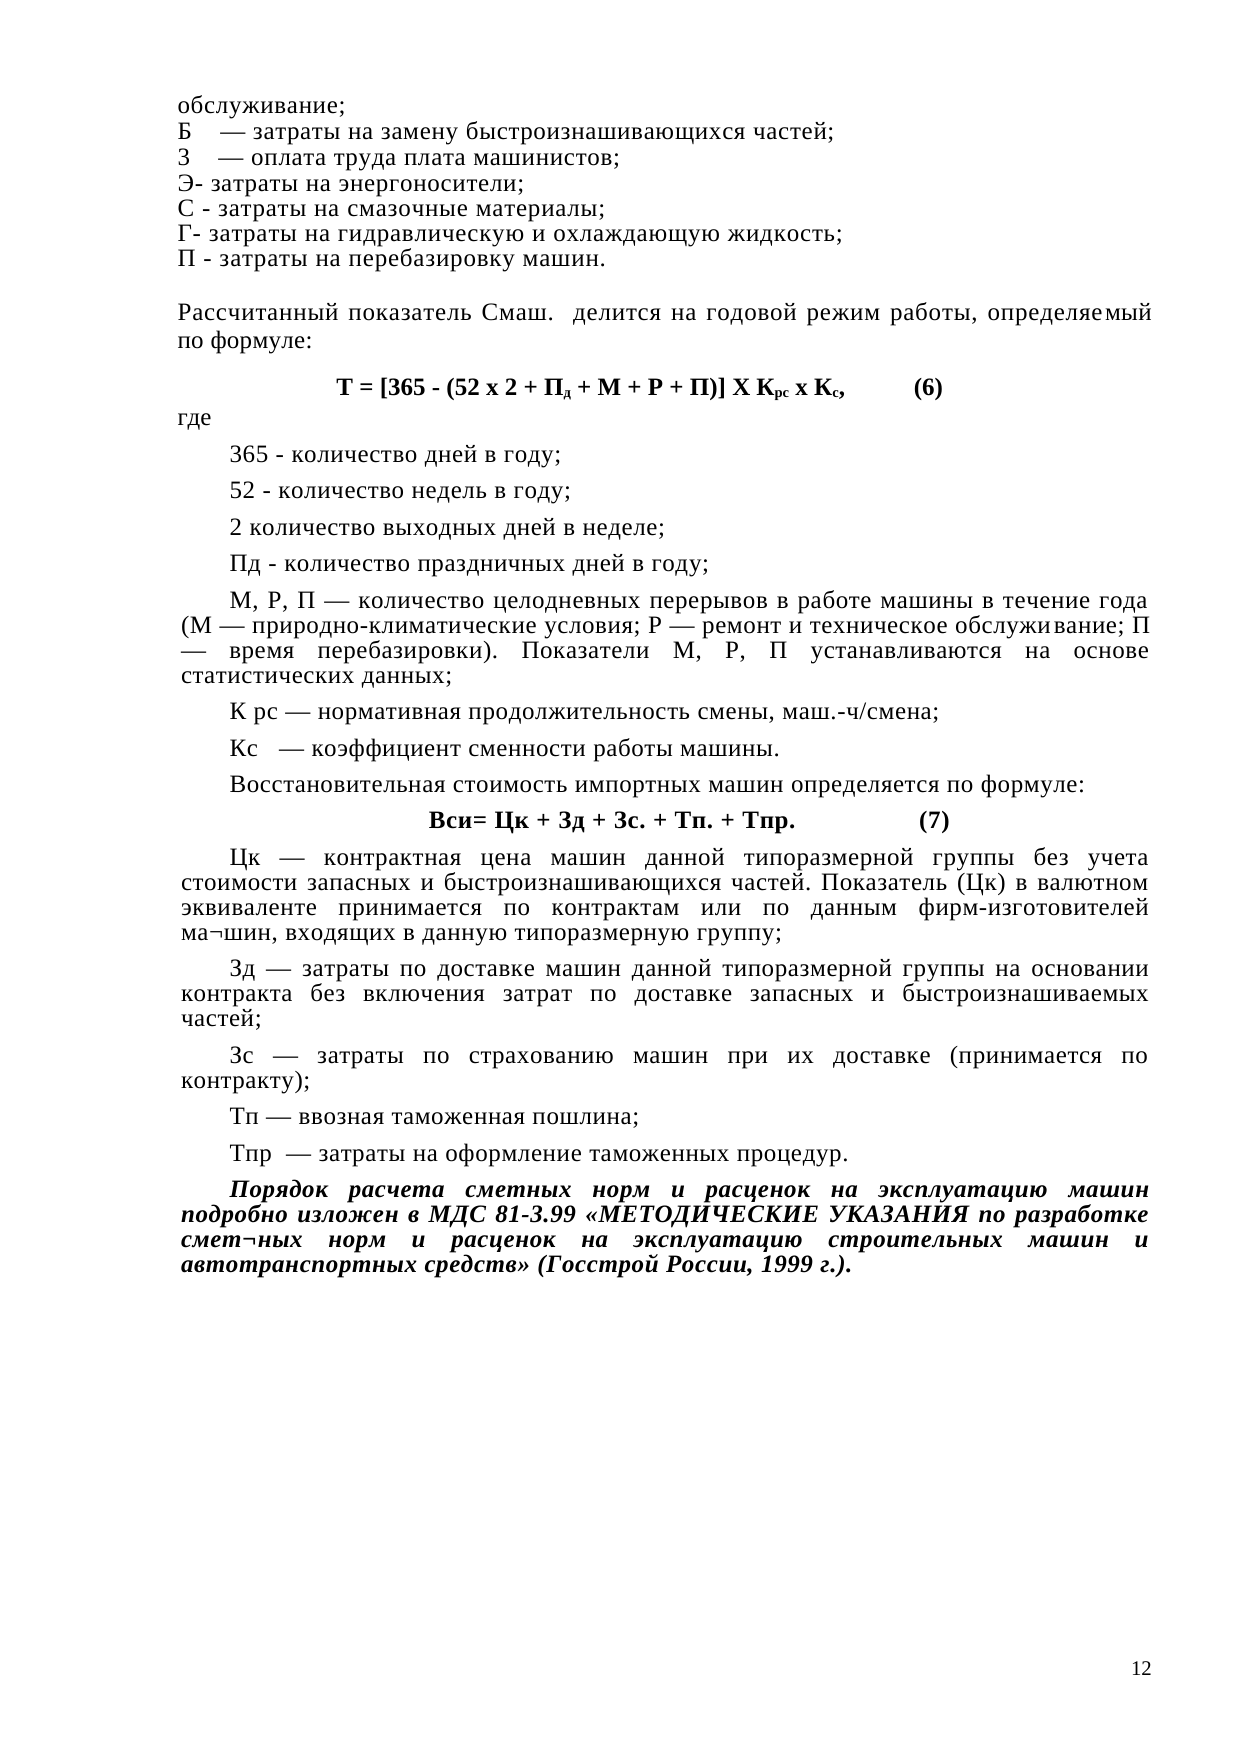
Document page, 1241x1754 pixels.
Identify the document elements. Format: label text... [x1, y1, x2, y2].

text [177, 94, 1152, 119]
text М, Р, П — количество целодневных перерывов в работе машины в течение года (М — природно-климатические условия; Р — ремонт и техническое обслуживание; П — время перебазировки). Показатели М, Р, П устанавливаются на основе статистических данных; [181, 588, 1150, 688]
text 365 - количество дней в году; [181, 442, 1150, 467]
text Г- затраты на гидравлическую и охлаждающую жидкость; [177, 222, 1152, 247]
text где [177, 402, 1152, 431]
text К рс — нормативная продолжительность смены, маш.-ч/смена; [181, 699, 1150, 724]
text Т = [365 - (52 х 2 + Пд + М + Р + П)] X Крс х Кс, (6) [336, 372, 1152, 401]
text П - затраты на перебазировку машин. [177, 247, 1152, 272]
text Зд — затраты по доставке машин данной типоразмерной группы на основании контракта без включения затрат по доставке запасных и быстроизнашиваемых частей; [181, 957, 1150, 1032]
text 2 количество выходных дней в неделе; [181, 515, 1150, 540]
text 52 - количество недель в году; [181, 479, 1150, 504]
text Э- затраты на энергоносители; [177, 172, 1152, 197]
text 3 — оплата труда плата машинистов; [177, 146, 1152, 171]
text Тп — ввозная таможенная пошлина; [181, 1105, 1150, 1130]
text Восстановительная стоимость импортных машин определяется по формуле: [181, 772, 1150, 797]
text Тпр — затраты на оформление таможенных процедур. [181, 1141, 1150, 1166]
text Вси= Цк + Зд + Зс. + Тп. + Тпр. (7) [181, 809, 1150, 834]
text С - затраты на смазочные материалы; [177, 197, 1152, 222]
text Порядок расчета сметных норм и расценок на эксплуатацию машин подробно изложен в МДС 81-3.99 «МЕТОДИЧЕСКИЕ УКАЗАНИЯ по разработке смет¬ных норм и расценок на эксплуатацию строительных машин и автотранспортных средств» (Госстрой России, .). [181, 1178, 1150, 1278]
text Рассчитанный показатель Смаш. делится на годовой режим работы, определяемый по формуле: [177, 297, 1152, 354]
text Пд - количество праздничных дней в году; [181, 552, 1150, 577]
text Зс — затраты по страхованию машин при их доставке (принимается по контракту); [181, 1043, 1150, 1093]
text Б — затраты на замену быстроизнашивающихся частей; [177, 120, 1152, 145]
text Кс — коэффициент сменности работы машины. [181, 736, 1150, 761]
text Цк — контрактная цена машин данной типоразмерной группы без учета стоимости запасных и быстроизнашивающихся частей. Показатель (Цк) в валютном эквиваленте принимается по контрактам или по данным фирм-изготовителей ма¬шин, входящих в данную типоразмерную группу; [181, 845, 1150, 945]
